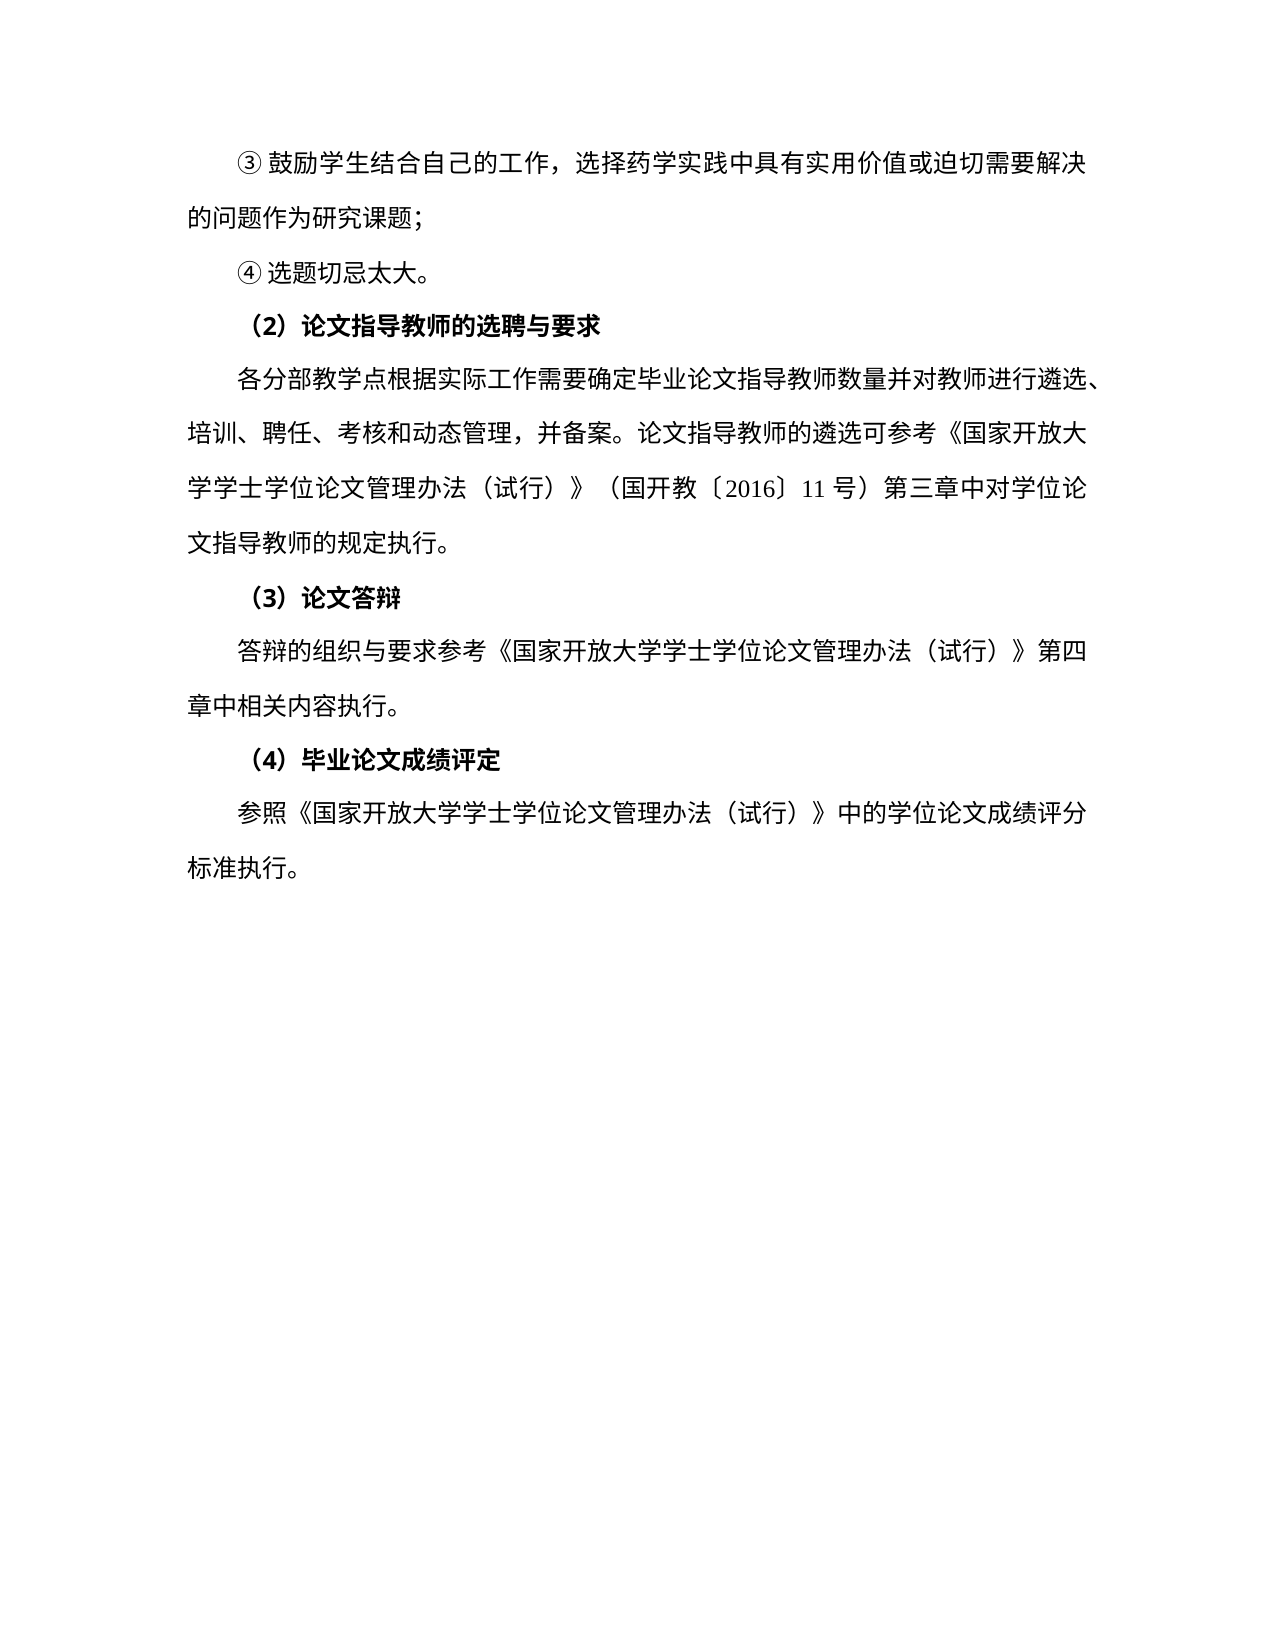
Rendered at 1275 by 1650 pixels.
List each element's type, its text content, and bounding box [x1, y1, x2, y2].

text 答辩的组织与要求参考《国家开放大学学士学位论文管理办法（试行）》第四章中相关内容执行。 [187, 631, 1088, 722]
text 各分部教学点根据实际工作需要确定毕业论文指导教师数量并对教师进行遴选、培训、聘任、考核和动态管理，并备案。论文指导教师的遴选可参考《国家开放大学学士学位论文管理办法（试行）》（国开教〔2016〕11 号）第三章中对学位论文指导教师的规定执行。 [187, 359, 1088, 559]
text 参照《国家开放大学学士学位论文管理办法（试行）》中的学位论文成绩评分标准执行。 [187, 794, 1088, 885]
subtitle （2）论文指导教师的选聘与要求 [237, 306, 1146, 343]
text ③鼓励学生结合自己的工作，选择药学实践中具有实用价值或迫切需要解决的问题作为研究课题； [187, 144, 1088, 235]
subtitle （3）论文答辩 [237, 578, 1146, 614]
text ④选题切忌太大。 [237, 253, 1146, 289]
subtitle （4）毕业论文成绩评定 [237, 741, 1146, 777]
